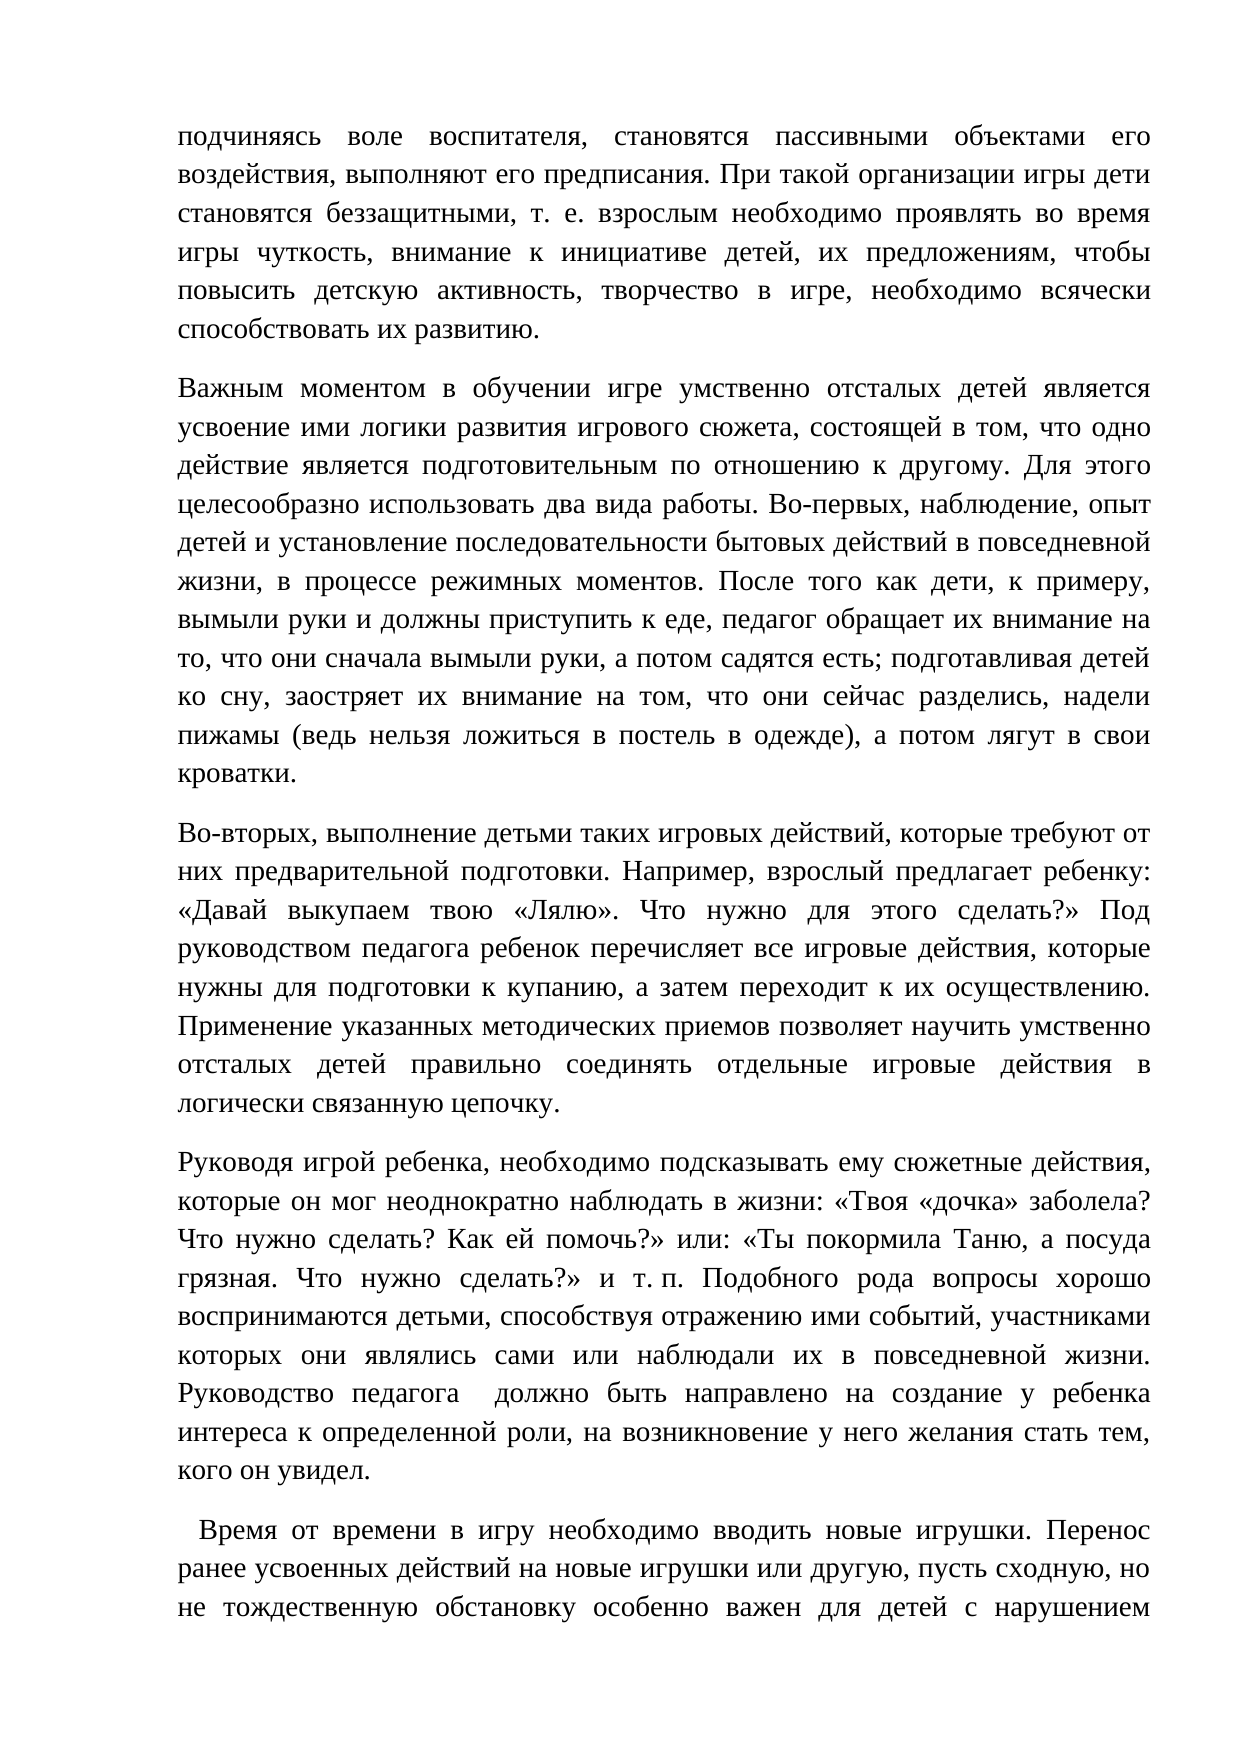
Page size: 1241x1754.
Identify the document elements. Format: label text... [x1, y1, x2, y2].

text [177, 1512, 1152, 1622]
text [177, 118, 1152, 344]
text Руководя игрой ребенка, необходимо подсказывать ему сюжетные действия, которые он мог неоднократно наблюдать в жизни: «Твоя «дочка» заболела? Что нужно сделать? Как ей помочь?» или: «Ты покормила Таню, а посуда грязная. Что нужно сделать?» и т. п. Подобного рода вопросы хорошо воспринимаются детьми, способствуя отражению ими событий, участниками которых они являлись сами или наблюдали их в повседневной жизни. Руководство педагога должно быть направлено на создание у ребенка интереса к определенной роли, на возникновение у него желания стать тем, кого он увидел. [177, 1144, 1152, 1486]
text Важным моментом в обучении игре умственно отсталых детей является усвоение ими логики развития игрового сюжета, состоящей в том, что одно действие является подготовительным по отношению к другому. Для этого целесообразно использовать два вида работы. Во-первых, наблюдение, опыт детей и установление последовательности бытовых действий в повседневной жизни, в процессе режимных моментов. После того как дети, к примеру, вымыли руки и должны приступить к еде, педагог обращает их внимание на то, что они сначала вымыли руки, а потом садятся есть; подготавливая детей ко сну, заостряет их внимание на том, что они сейчас разделись, надели пижамы (ведь нельзя ложиться в постель в одежде), а потом лягут в свои кроватки. [177, 370, 1152, 789]
text Во-вторых, выполнение детьми таких игровых действий, которые требуют от них предварительной подготовки. Например, взрослый предлагает ребенку: «Давай выкупаем твою «Лялю». Что нужно для этого сделать?» Под руководством педагога ребенок перечисляет все игровые действия, которые нужны для подготовки к купанию, а затем переходит к их осуществлению. Применение указанных методических приемов позволяет научить умственно отсталых детей правильно соединять отдельные игровые действия в логически связанную цепочку. [177, 815, 1152, 1118]
